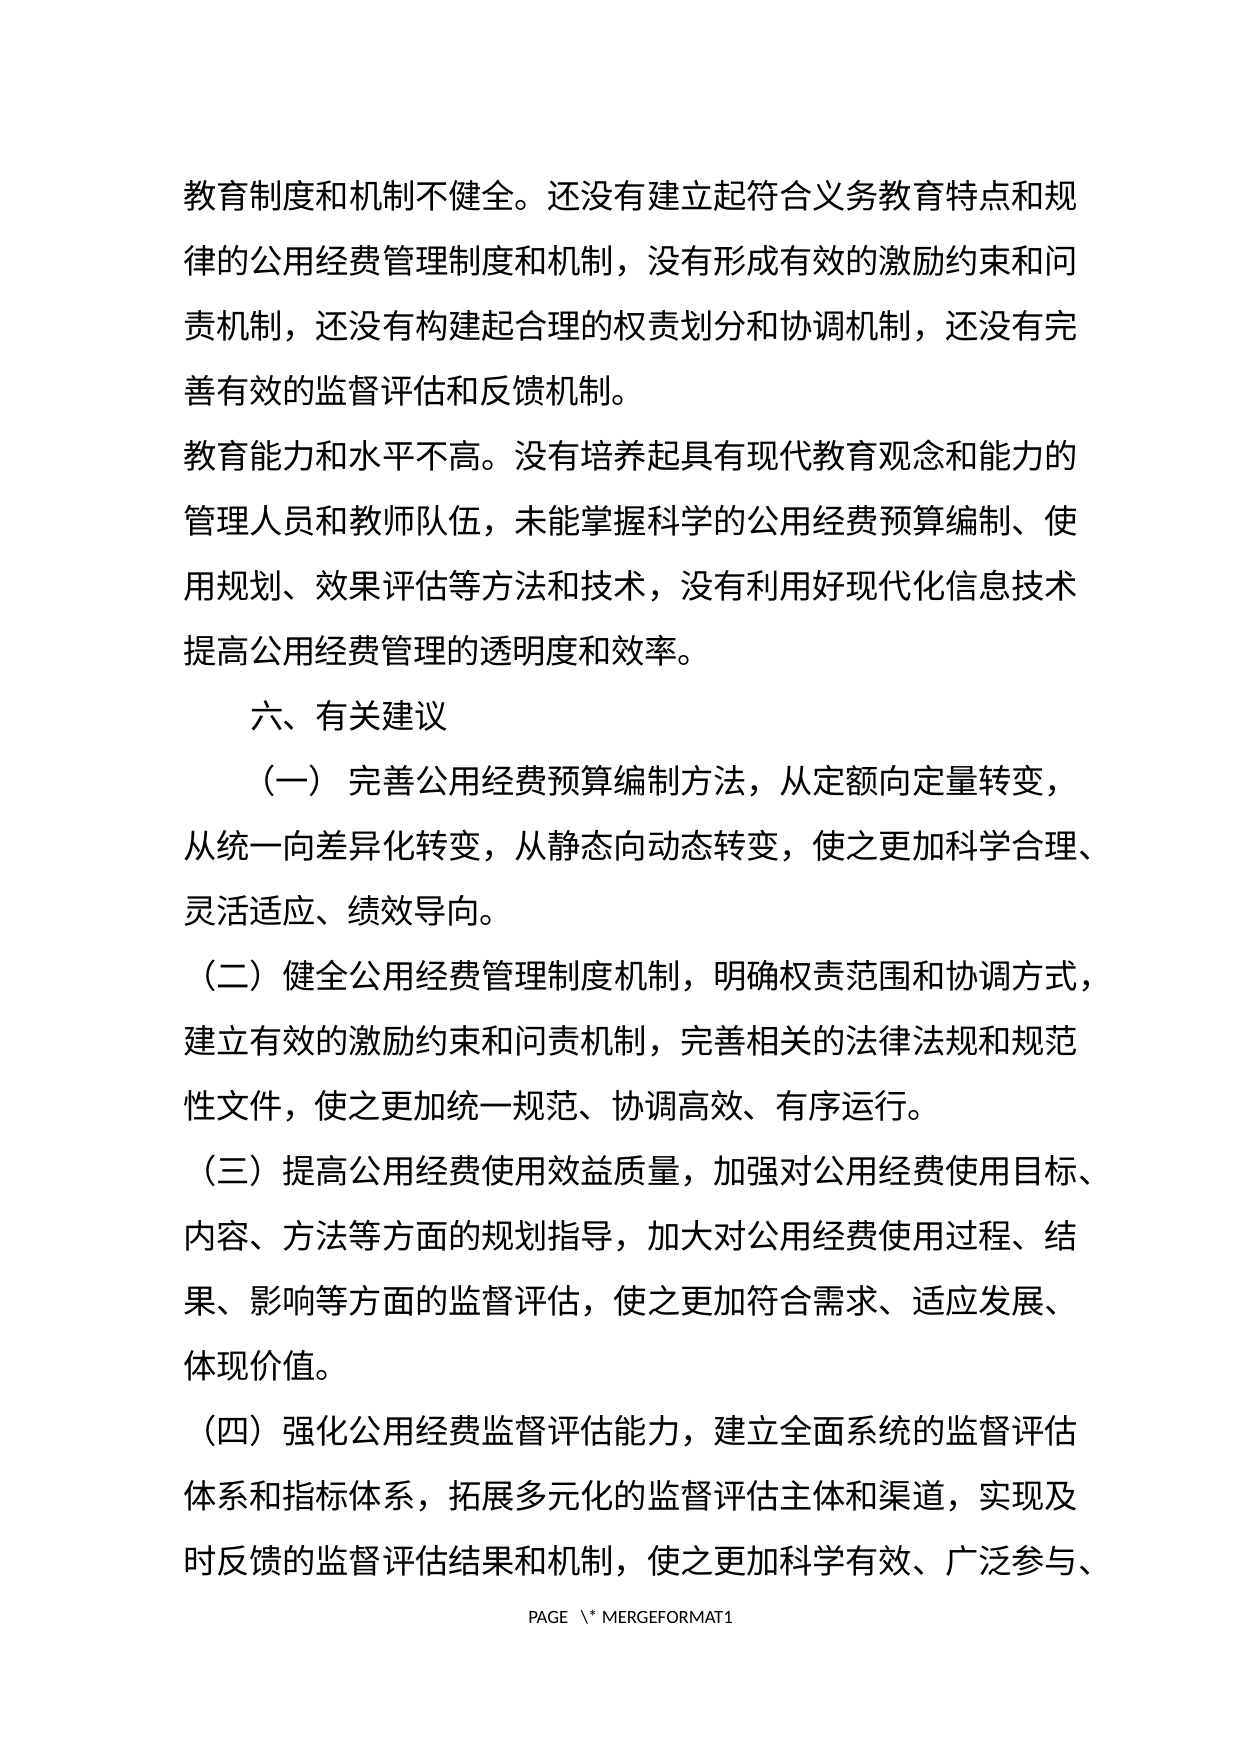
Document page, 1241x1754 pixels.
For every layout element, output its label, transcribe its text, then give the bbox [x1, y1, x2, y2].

text 六、有关建议 [183, 682, 1078, 747]
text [183, 162, 1078, 682]
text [183, 747, 1078, 1592]
